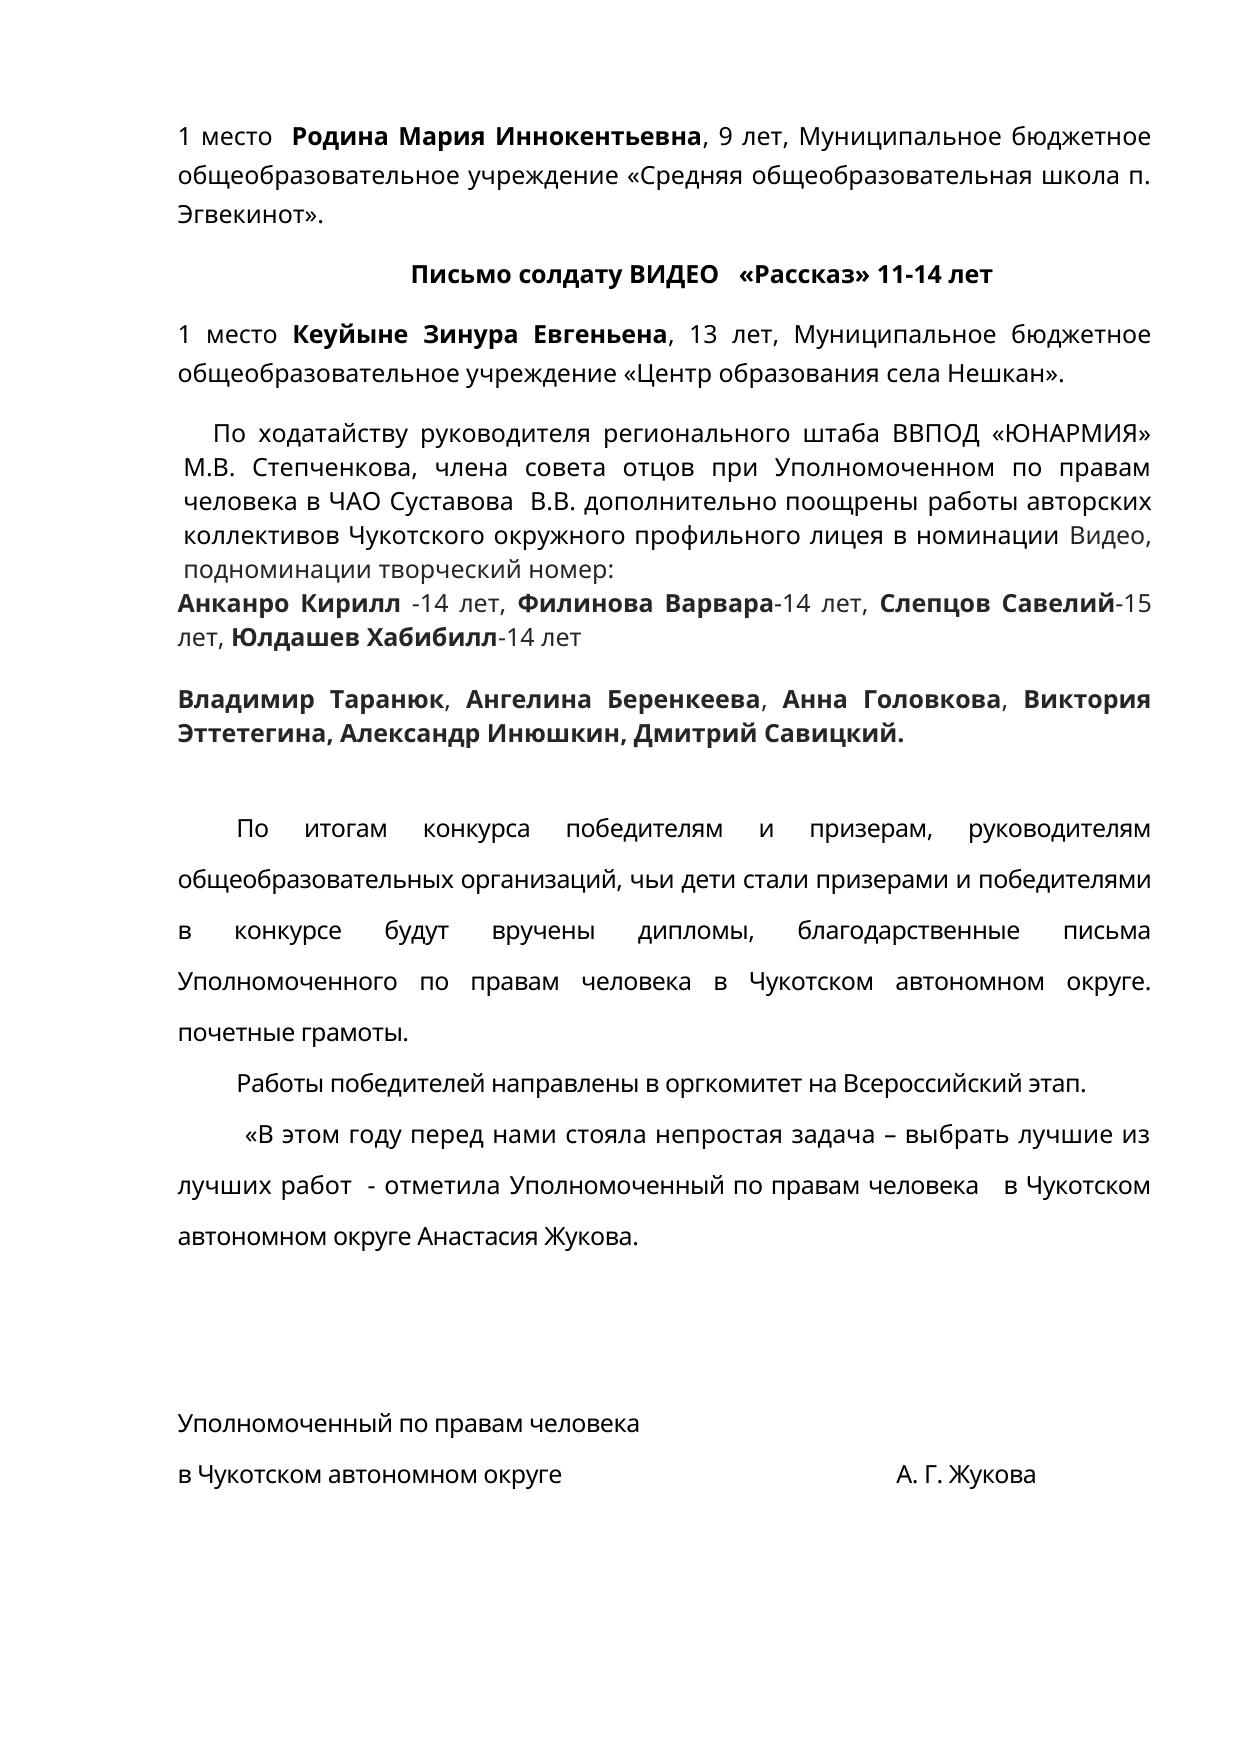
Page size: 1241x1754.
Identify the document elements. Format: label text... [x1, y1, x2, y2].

text По ходатайству руководителя регионального штаба ВВПОД «ЮНАРМИЯ» М.В. Степченкова, члена совета отцов при Уполномоченном по правам человека в ЧАО Суставова В.В. дополнительно поощрены работы авторских коллективов Чукотского окружного профильного лицея в номинации Видео, подноминации творческий номер: [183, 416, 1152, 586]
text 1 место Родина Мария Иннокентьевна, 9 лет, Муниципальное бюджетное общеобразовательное учреждение «Средняя общеобразовательная школа п. Эгвекинот». [177, 191, 1152, 231]
text Работы победителей направлены в оргкомитет на Всероссийский этап. [177, 1065, 1152, 1099]
text Владимир Таранюк, Ангелина Беренкеева, Анна Головкова, Виктория Эттетегина, Александр Инюшкин, Дмитрий Савицкий. [177, 682, 1152, 750]
list Письмо солдату ВИДЕО «Рассказ» 11-14 лет [252, 256, 1152, 291]
text Анканро Кирилл -14 лет, Филинова Варвара-14 лет, Слепцов Савелий-15 лет, Юлдашев Хабибилл-14 лет [177, 586, 1152, 654]
text По итогам конкурса победителям и призерам, руководителям общеобразовательных организаций, чьи дети стали призерами и победителями в конкурсе будут вручены дипломы, благодарственные письма Уполномоченного по правам человека в Чукотском автономном округе. почетные грамоты. [177, 810, 1152, 1048]
text «В этом году перед нами стояла непростая задача – выбрать лучшие из лучших работ - отметила Уполномоченный по правам человека в Чукотском автономном округе Анастасия Жукова. [177, 1116, 1152, 1253]
text Уполномоченный по правам человека [177, 1406, 1152, 1440]
text 1 место Кеуйыне Зинура Евгеньена, 13 лет, Муниципальное бюджетное общеобразовательное учреждение «Центр образования села Нешкан». [177, 316, 1152, 390]
text в Чукотском автономном округе А. Г. Жукова [177, 1457, 1152, 1491]
text 1 место Родина Мария Иннокентьевна, 9 лет, Муниципальное бюджетное общеобразовательное учреждение «Средняя общеобразовательная школа п. Эгвекинот». [177, 118, 1152, 157]
